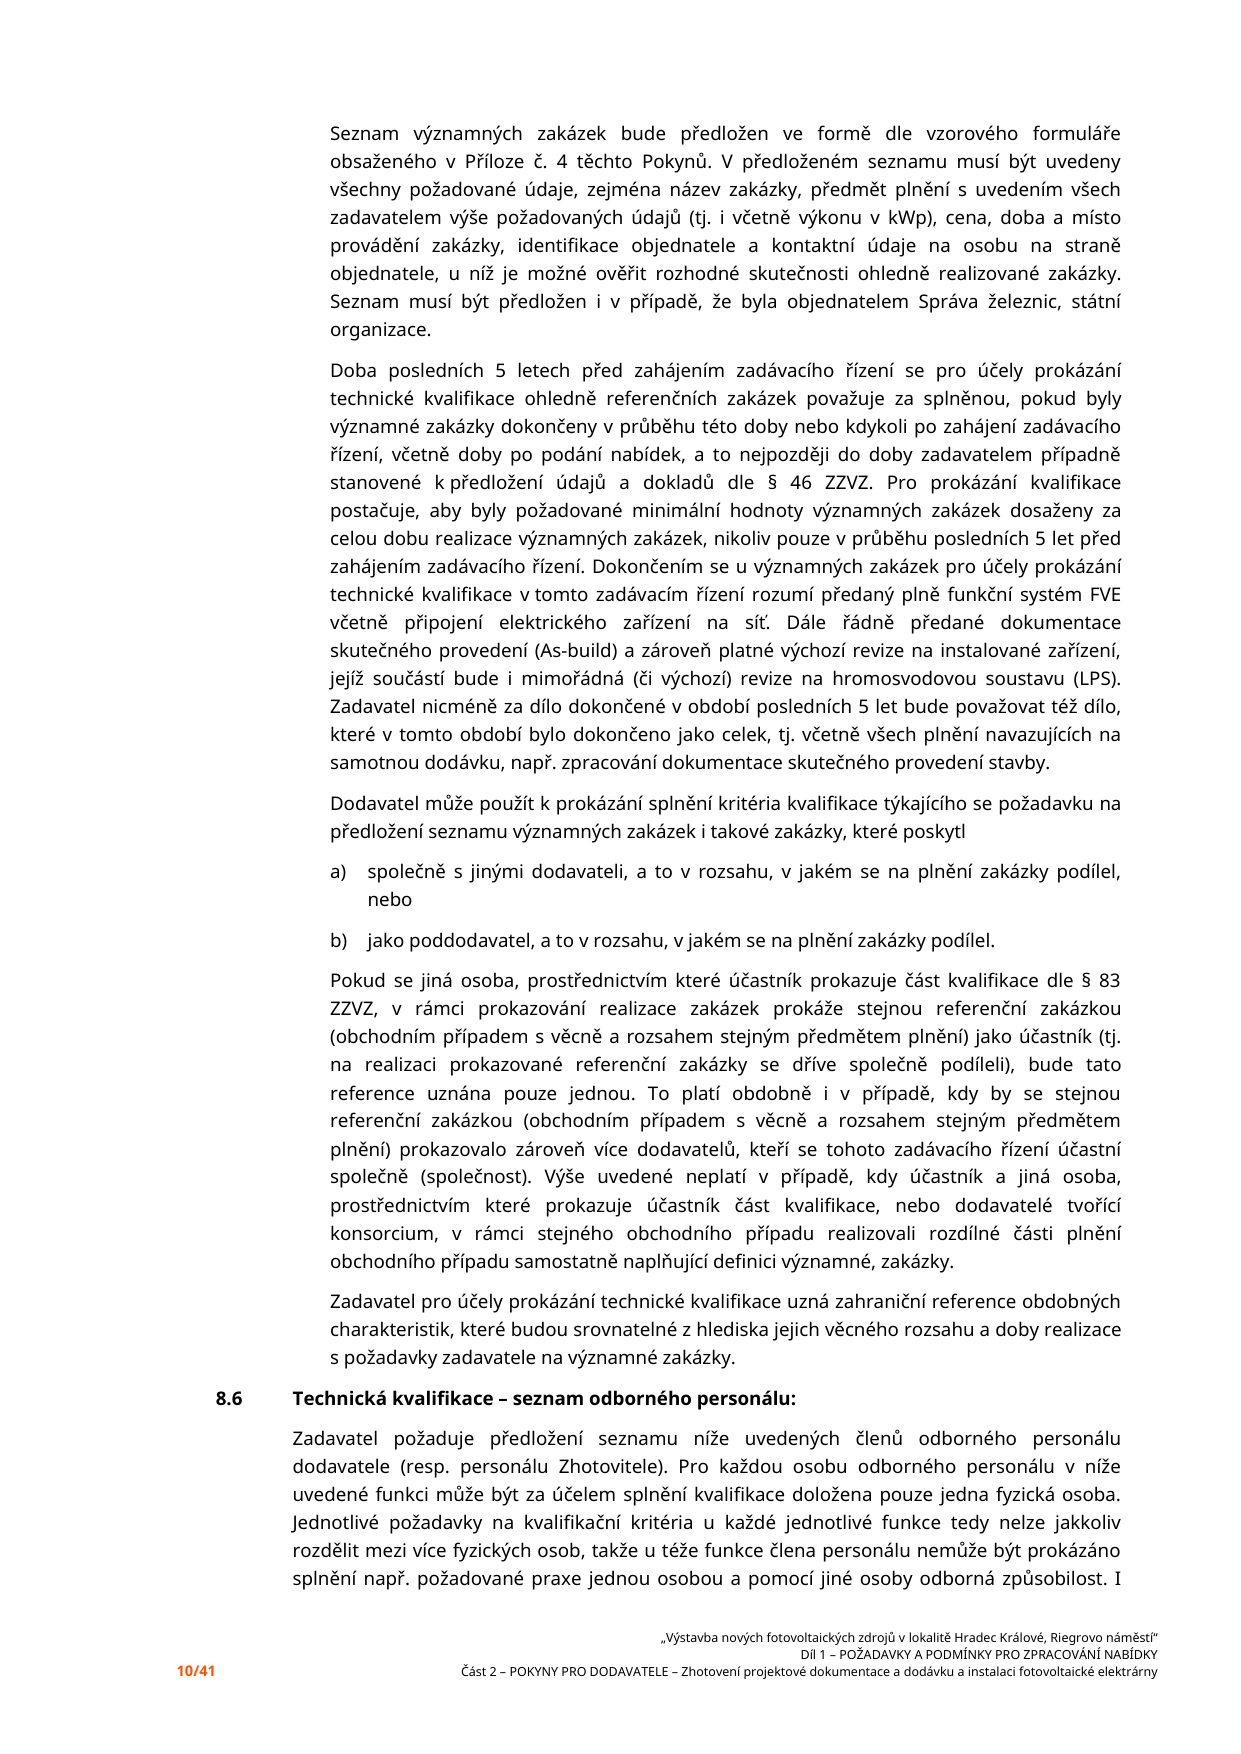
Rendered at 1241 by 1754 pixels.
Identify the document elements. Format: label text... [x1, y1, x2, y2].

list jako poddodavatel, a to v rozsahu, v jakém se na plnění zakázky podílel. [330, 927, 1122, 953]
text Pokud se jiná osoba, prostřednictvím které účastník prokazuje část kvalifikace dle § 83 ZZVZ, v rámci prokazování realizace zakázek prokáže stejnou referenční zakázkou (obchodním případem s věcně a rozsahem stejným předmětem plnění) jako účastník (tj. na realizaci prokazované referenční zakázky se dříve společně podíleli), bude tato reference uznána pouze jednou. To platí obdobně i v případě, kdy by se stejnou referenční zakázkou (obchodním případem s věcně a rozsahem stejným předmětem plnění) prokazovalo zároveň více dodavatelů, kteří se tohoto zadávacího řízení účastní společně (společnost). Výše uvedené neplatí v případě, kdy účastník a jiná osoba, prostřednictvím které prokazuje účastník část kvalifikace, nebo dodavatelé tvořící konsorcium, v rámci stejného obchodního případu realizovali rozdílné části plnění obchodního případu samostatně naplňující definici významné, zakázky. [330, 968, 1122, 1273]
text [292, 1426, 1122, 1591]
text Doba posledních 5 letech před zahájením zadávacího řízení se pro účely prokázání technické kvalifikace ohledně referenčních zakázek považuje za splněnou, pokud byly významné zakázky dokončeny v průběhu této doby nebo kdykoli po zahájení zadávacího řízení, včetně doby po podání nabídek, a to nejpozději do doby zadavatelem případně stanovené k předložení údajů a dokladů dle § 46 ZZVZ. Pro prokázání kvalifikace postačuje, aby byly požadované minimální hodnoty významných zakázek dosaženy za celou dobu realizace významných zakázek, nikoliv pouze v průběhu posledních 5 let před zahájením zadávacího řízení. Dokončením se u významných zakázek pro účely prokázání technické kvalifikace v tomto zadávacím řízení rozumí předaný plně funkční systém FVE včetně připojení elektrického zařízení na síť. Dále řádně předané dokumentace skutečného provedení (As-build) a zároveň platné výchozí revize na instalované zařízení, jejíž součástí bude i mimořádná (či výchozí) revize na hromosvodovou soustavu (LPS). Zadavatel nicméně za dílo dokončené v období posledních 5 let bude považovat též dílo, které v tomto období bylo dokončeno jako celek, tj. včetně všech plnění navazujících na samotnou dodávku, např. zpracování dokumentace skutečného provedení stavby. [330, 357, 1122, 775]
text Zadavatel pro účely prokázání technické kvalifikace uzná zahraniční reference obdobných charakteristik, které budou srovnatelné z hlediska jejich věcného rozsahu a doby realizace s požadavky zadavatele na významné zakázky. [330, 1288, 1122, 1370]
text Dodavatel může použít k prokázání splnění kritéria kvalifikace týkajícího se požadavku na předložení seznamu významných zakázek i takové zakázky, které poskytl [330, 790, 1122, 844]
text Seznam významných zakázek bude předložen ve formě dle vzorového formuláře obsaženého v Příloze č. 4 těchto Pokynů. V předloženém seznamu musí být uvedeny všechny požadované údaje, zejména název zakázky, předmět plnění s uvedením všech zadavatelem výše požadovaných údajů (tj. i včetně výkonu v kWp), cena, doba a místo provádění zakázky, identifikace objednatele a kontaktní údaje na osobu na straně objednatele, u níž je možné ověřit rozhodné skutečnosti ohledně realizované zakázky. Seznam musí být předložen i v případě, že byla objednatelem Správa železnic, státní organizace. [330, 121, 1122, 342]
list společně s jinými dodavateli, a to v rozsahu, v jakém se na plnění zakázky podílel, nebo [330, 859, 1122, 912]
text Technická kvalifikace – seznam odborného personálu: [216, 1385, 1122, 1411]
